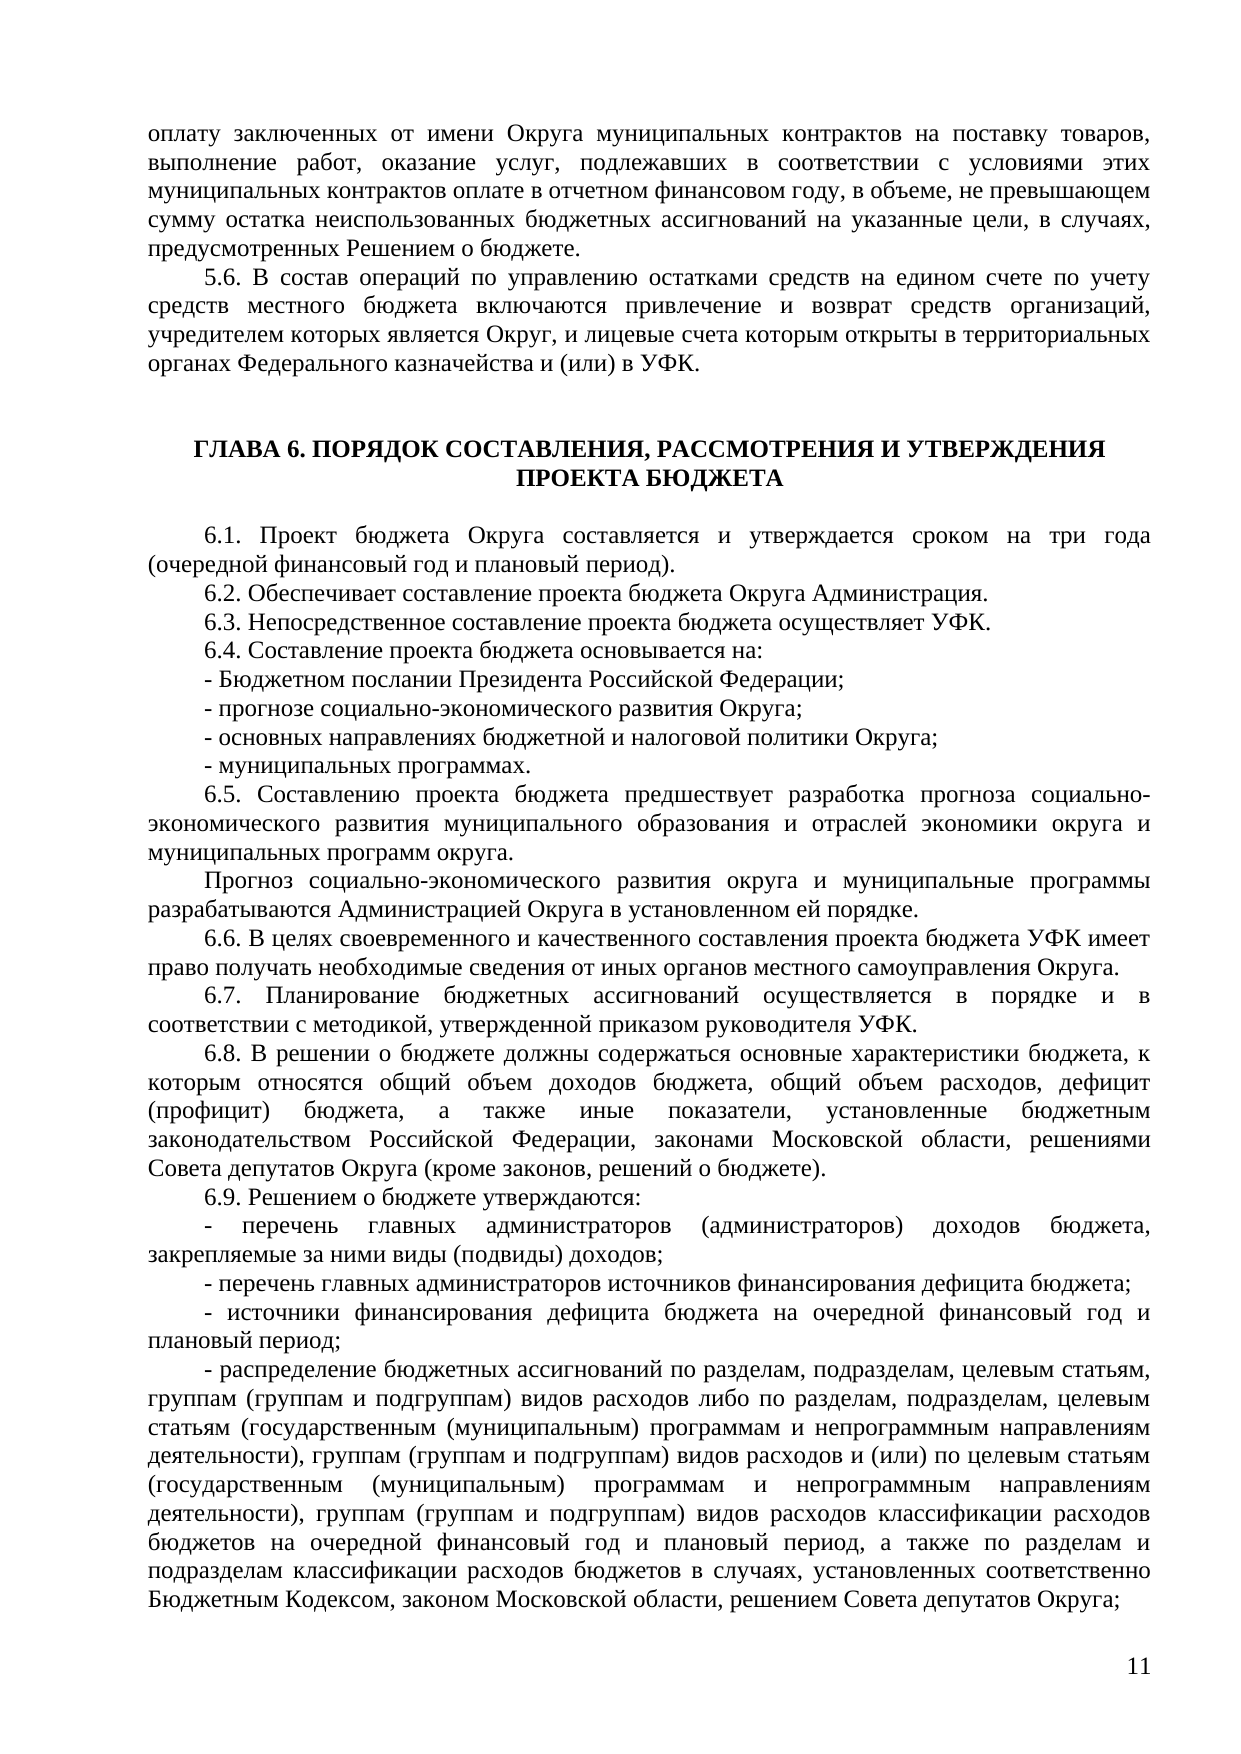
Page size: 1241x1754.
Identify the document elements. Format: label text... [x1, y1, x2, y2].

text - основных направлениях бюджетной и налоговой политики Округа; [148, 722, 1152, 751]
text - прогнозе социально-экономического развития Округа; [148, 693, 1152, 722]
text 6.1. Проект бюджета Округа составляется и утверждается сроком на три года (очередной финансовый год и плановый период). [148, 521, 1152, 578]
text 5.6. В состав операций по управлению остатками средств на едином счете по учету средств местного бюджета включаются привлечение и возврат средств организаций, учредителем которых является Округ, и лицевые счета которым открыты в территориальных органах Федерального казначейства и (или) в УФК. [148, 262, 1152, 377]
text - перечень главных администраторов источников финансирования дефицита бюджета; [148, 1268, 1152, 1297]
text - источники финансирования дефицита бюджета на очередной финансовый год и плановый период; [148, 1297, 1152, 1354]
text 6.2. Обеспечивает составление проекта бюджета Округа Администрация. [148, 578, 1152, 607]
text 6.7. Планирование бюджетных ассигнований осуществляется в порядке и в соответствии с методикой, утвержденной приказом руководителя УФК. [148, 981, 1152, 1038]
text Прогноз социально-экономического развития округа и муниципальные программы разрабатываются Администрацией Округа в установленном ей порядке. [148, 866, 1152, 923]
text 6.3. Непосредственное составление проекта бюджета осуществляет УФК. [148, 607, 1152, 636]
text - Бюджетном послании Президента Российской Федерации; [148, 664, 1152, 693]
text 6.9. Решением о бюджете утверждаются: [148, 1182, 1152, 1211]
subtitle ГЛАВА 6. ПОРЯДОК СОСТАВЛЕНИЯ, РАССМОТРЕНИЯ И УТВЕРЖДЕНИЯ ПРОЕКТА БЮДЖЕТА [148, 434, 1152, 492]
text - перечень главных администраторов (администраторов) доходов бюджета, закрепляемые за ними виды (подвиды) доходов; [148, 1211, 1152, 1268]
text 6.5. Составлению проекта бюджета предшествует разработка прогноза социально-экономического развития муниципального образования и отраслей экономики округа и муниципальных программ округа. [148, 779, 1152, 866]
text 6.6. В целях своевременного и качественного составления проекта бюджета УФК имеет право получать необходимые сведения от иных органов местного самоуправления Округа. [148, 923, 1152, 981]
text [148, 118, 1152, 262]
text 6.8. В решении о бюджете должны содержаться основные характеристики бюджета, к которым относятся общий объем доходов бюджета, общий объем расходов, дефицит (профицит) бюджета, а также иные показатели, установленные бюджетным законодательством Российской Федерации, законами Московской области, решениями Совета депутатов Округа (кроме законов, решений о бюджете). [148, 1038, 1152, 1182]
text 6.4. Составление проекта бюджета основывается на: [148, 636, 1152, 664]
text - муниципальных программах. [148, 751, 1152, 779]
text - распределение бюджетных ассигнований по разделам, подразделам, целевым статьям, группам (группам и подгруппам) видов расходов либо по разделам, подразделам, целевым статьям (государственным (муниципальным) программам и непрограммным направлениям деятельности), группам (группам и подгруппам) видов расходов и (или) по целевым статьям (государственным (муниципальным) программам и непрограммным направлениям деятельности), группам (группам и подгруппам) видов расходов классификации расходов бюджетов на очередной финансовый год и плановый период, а также по разделам и подразделам классификации расходов бюджетов в случаях, установленных соответственно Бюджетным Кодексом, законом Московской области, решением Совета депутатов Округа; [148, 1354, 1152, 1613]
